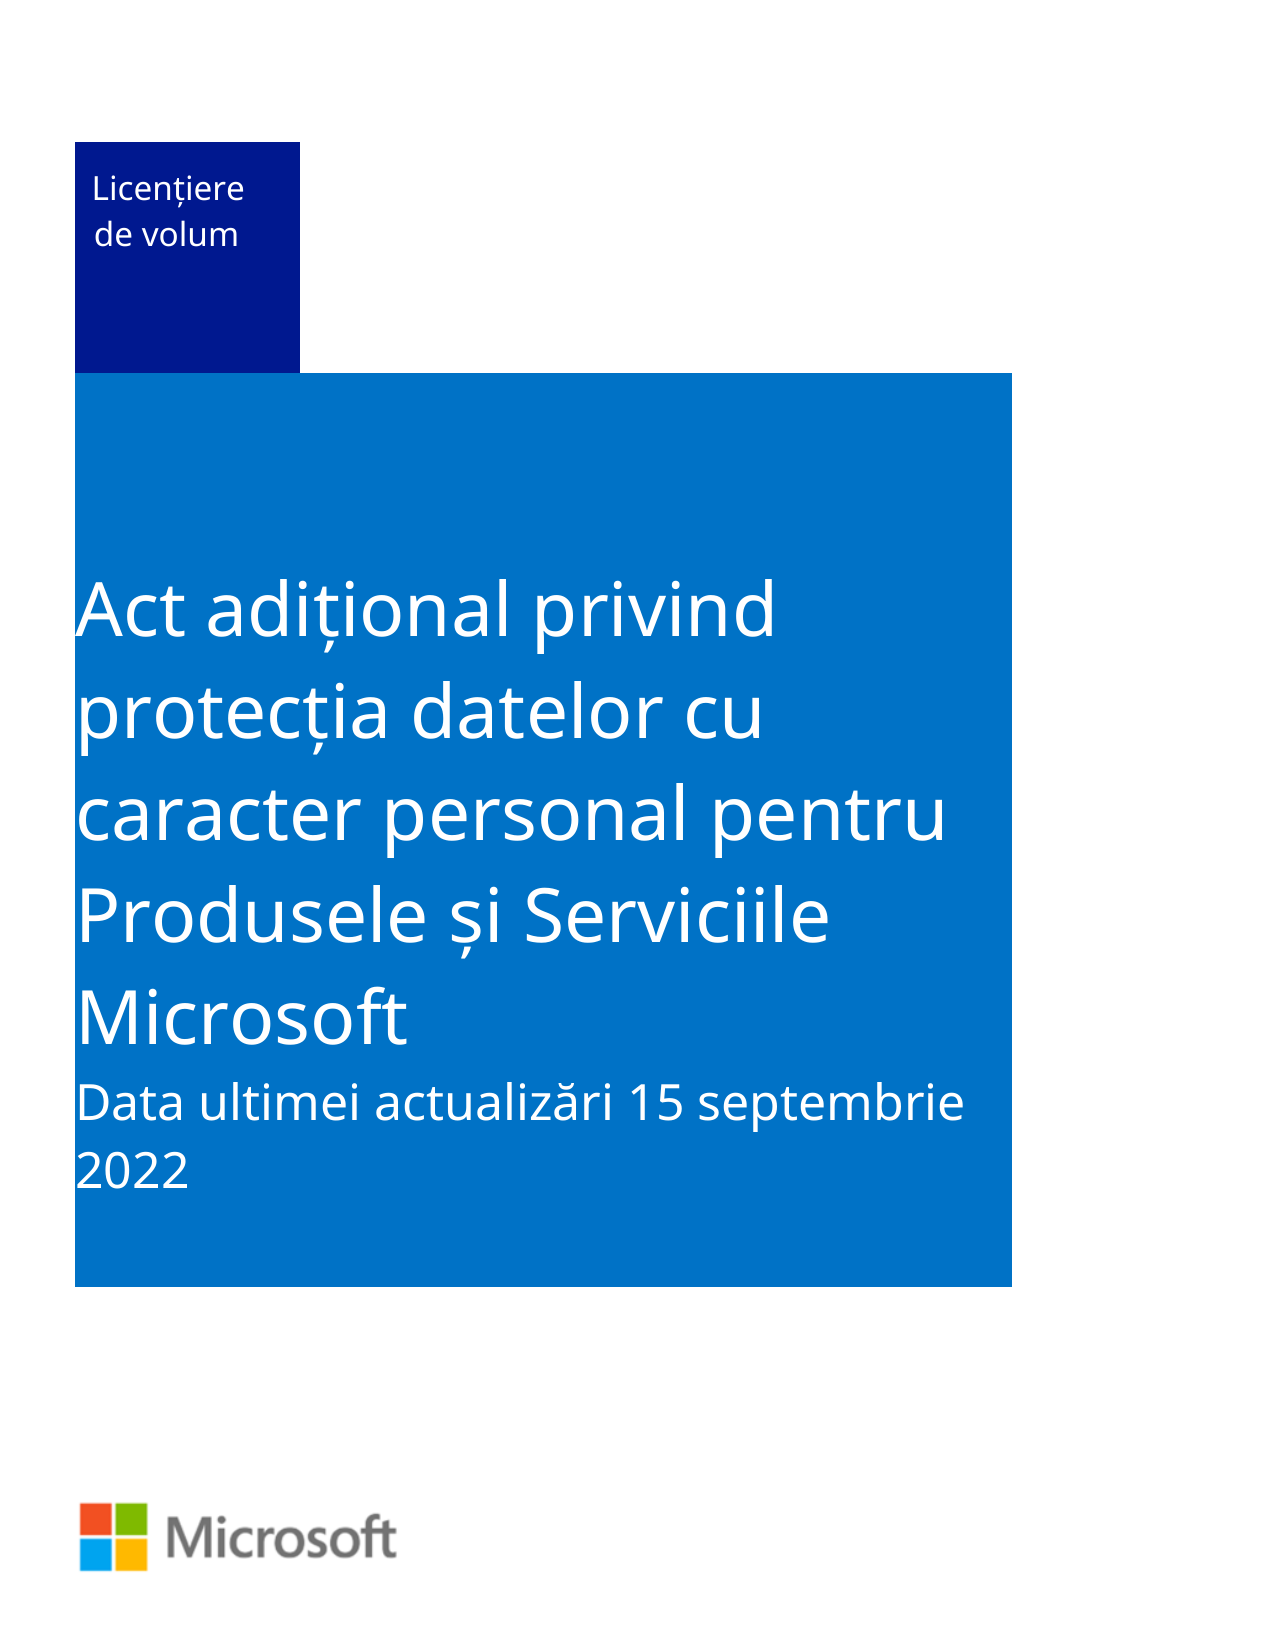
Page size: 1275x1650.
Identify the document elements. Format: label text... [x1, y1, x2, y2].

list Data ultimei actualizări 15 septembrie 2022 [75, 1067, 1012, 1203]
picture [75, 1500, 403, 1575]
list Licențiere de volum [75, 165, 300, 256]
list Act adițional privind protecția datelor cu caracter personal pentru Produsele și Serviciile Microsoft [75, 556, 1012, 1067]
